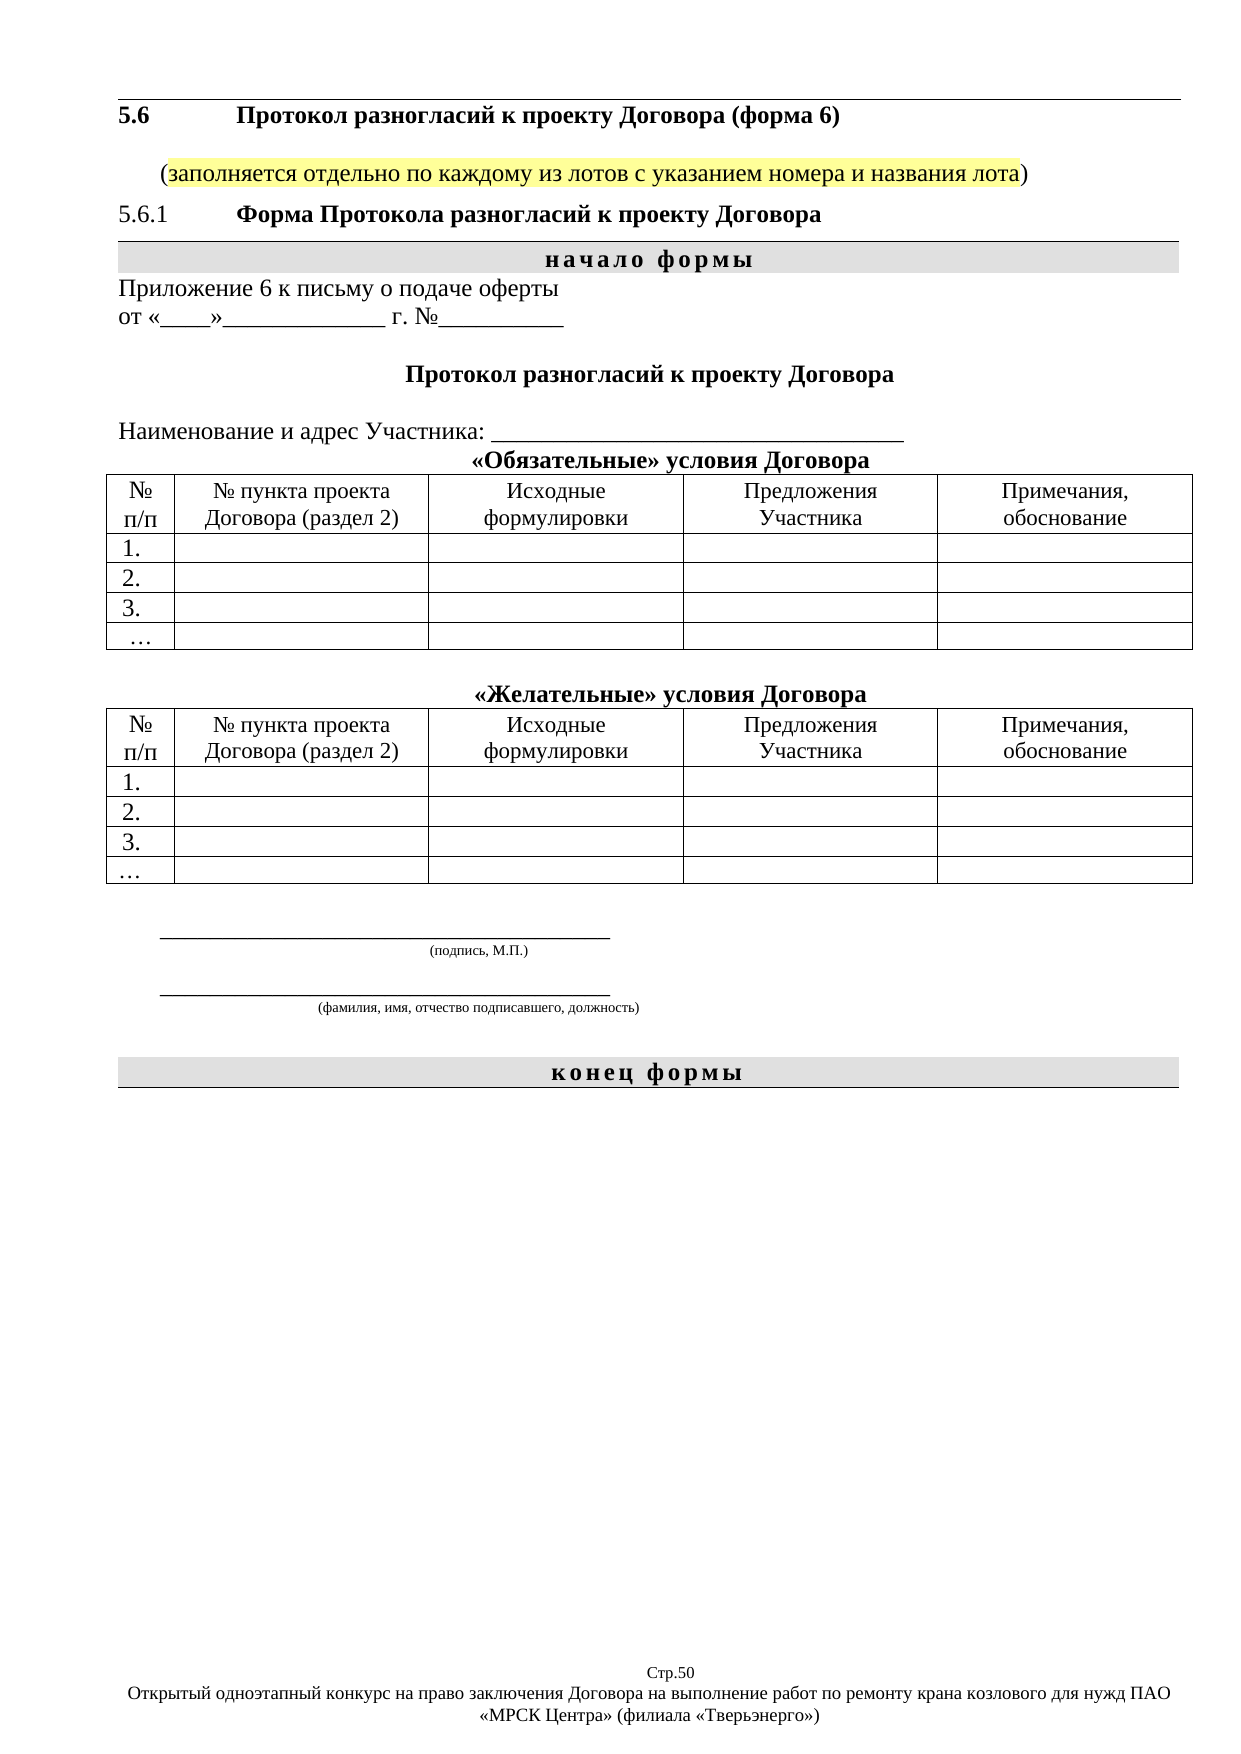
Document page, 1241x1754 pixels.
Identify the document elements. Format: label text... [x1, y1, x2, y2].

table_cell [684, 593, 937, 622]
table_cell [107, 827, 174, 856]
table_cell [938, 827, 1192, 856]
table_cell [107, 534, 174, 562]
subtitle Протокол разногласий к проекту Договора (форма 6) [118, 100, 1181, 129]
text Приложение 6 к письму о подаче оферты от «____»_____________ г. №__________ [118, 273, 1181, 330]
subtitle Форма Протокола разногласий к проекту Договора [118, 199, 1181, 228]
table_cell [107, 593, 174, 622]
table_cell [938, 563, 1192, 592]
text «Желательные» условия Договора [118, 679, 1181, 708]
text ____________________________________ [118, 970, 1181, 999]
table_cell [175, 767, 428, 796]
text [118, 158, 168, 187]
text «Обязательные» условия Договора [118, 445, 1181, 474]
table_header Примечания, обоснование [938, 475, 1192, 532]
table_cell [429, 623, 683, 649]
table_cell [175, 534, 428, 562]
table_cell [938, 623, 1192, 649]
table_cell [684, 797, 937, 826]
table_cell [684, 534, 937, 562]
text (подпись, М.П.) [118, 942, 797, 970]
table_header Примечания, обоснование [938, 709, 1192, 766]
table_cell … [107, 857, 174, 883]
table_cell [938, 593, 1192, 622]
table_cell [429, 827, 683, 856]
table_header № пункта проекта Договора (раздел 2) [175, 475, 428, 532]
text конец формы [118, 1057, 1179, 1087]
text Наименование и адрес Участника: _________________________________ [118, 416, 1181, 445]
table_header № п/п [107, 475, 174, 532]
table_cell [429, 767, 683, 796]
table_header Предложения Участника [684, 709, 937, 766]
text ____________________________________ [118, 913, 1181, 942]
table_cell [684, 767, 937, 796]
table_cell [429, 593, 683, 622]
text (фамилия, имя, отчество подписавшего, должность) [118, 999, 797, 1028]
table_header № п/п [107, 709, 174, 766]
table_header № пункта проекта Договора (раздел 2) [175, 709, 428, 766]
table_cell [107, 797, 174, 826]
table_cell [175, 857, 428, 883]
table_cell [175, 563, 428, 592]
table_cell [684, 827, 937, 856]
table_cell [429, 534, 683, 562]
table_header Исходные формулировки [429, 709, 683, 766]
table_cell [175, 623, 428, 649]
table_cell [175, 593, 428, 622]
table_cell … [107, 623, 174, 649]
table_cell [684, 563, 937, 592]
text начало формы [118, 242, 1179, 273]
table_header Исходные формулировки [429, 475, 683, 532]
table_cell [938, 797, 1192, 826]
table_cell [938, 857, 1192, 883]
table_cell [684, 623, 937, 649]
table_cell [175, 797, 428, 826]
table_header Предложения Участника [684, 475, 937, 532]
table_cell [175, 827, 428, 856]
table_cell [107, 767, 174, 796]
text (заполняется отдельно по каждому из лотов с указанием номера и названия лота) [1020, 158, 1181, 187]
table_cell [938, 534, 1192, 562]
table_cell [429, 563, 683, 592]
table_cell [684, 857, 937, 883]
table_cell [429, 797, 683, 826]
table_cell [429, 857, 683, 883]
table_cell [107, 563, 174, 592]
text Протокол разногласий к проекту Договора [118, 359, 1181, 388]
table_cell [938, 767, 1192, 796]
